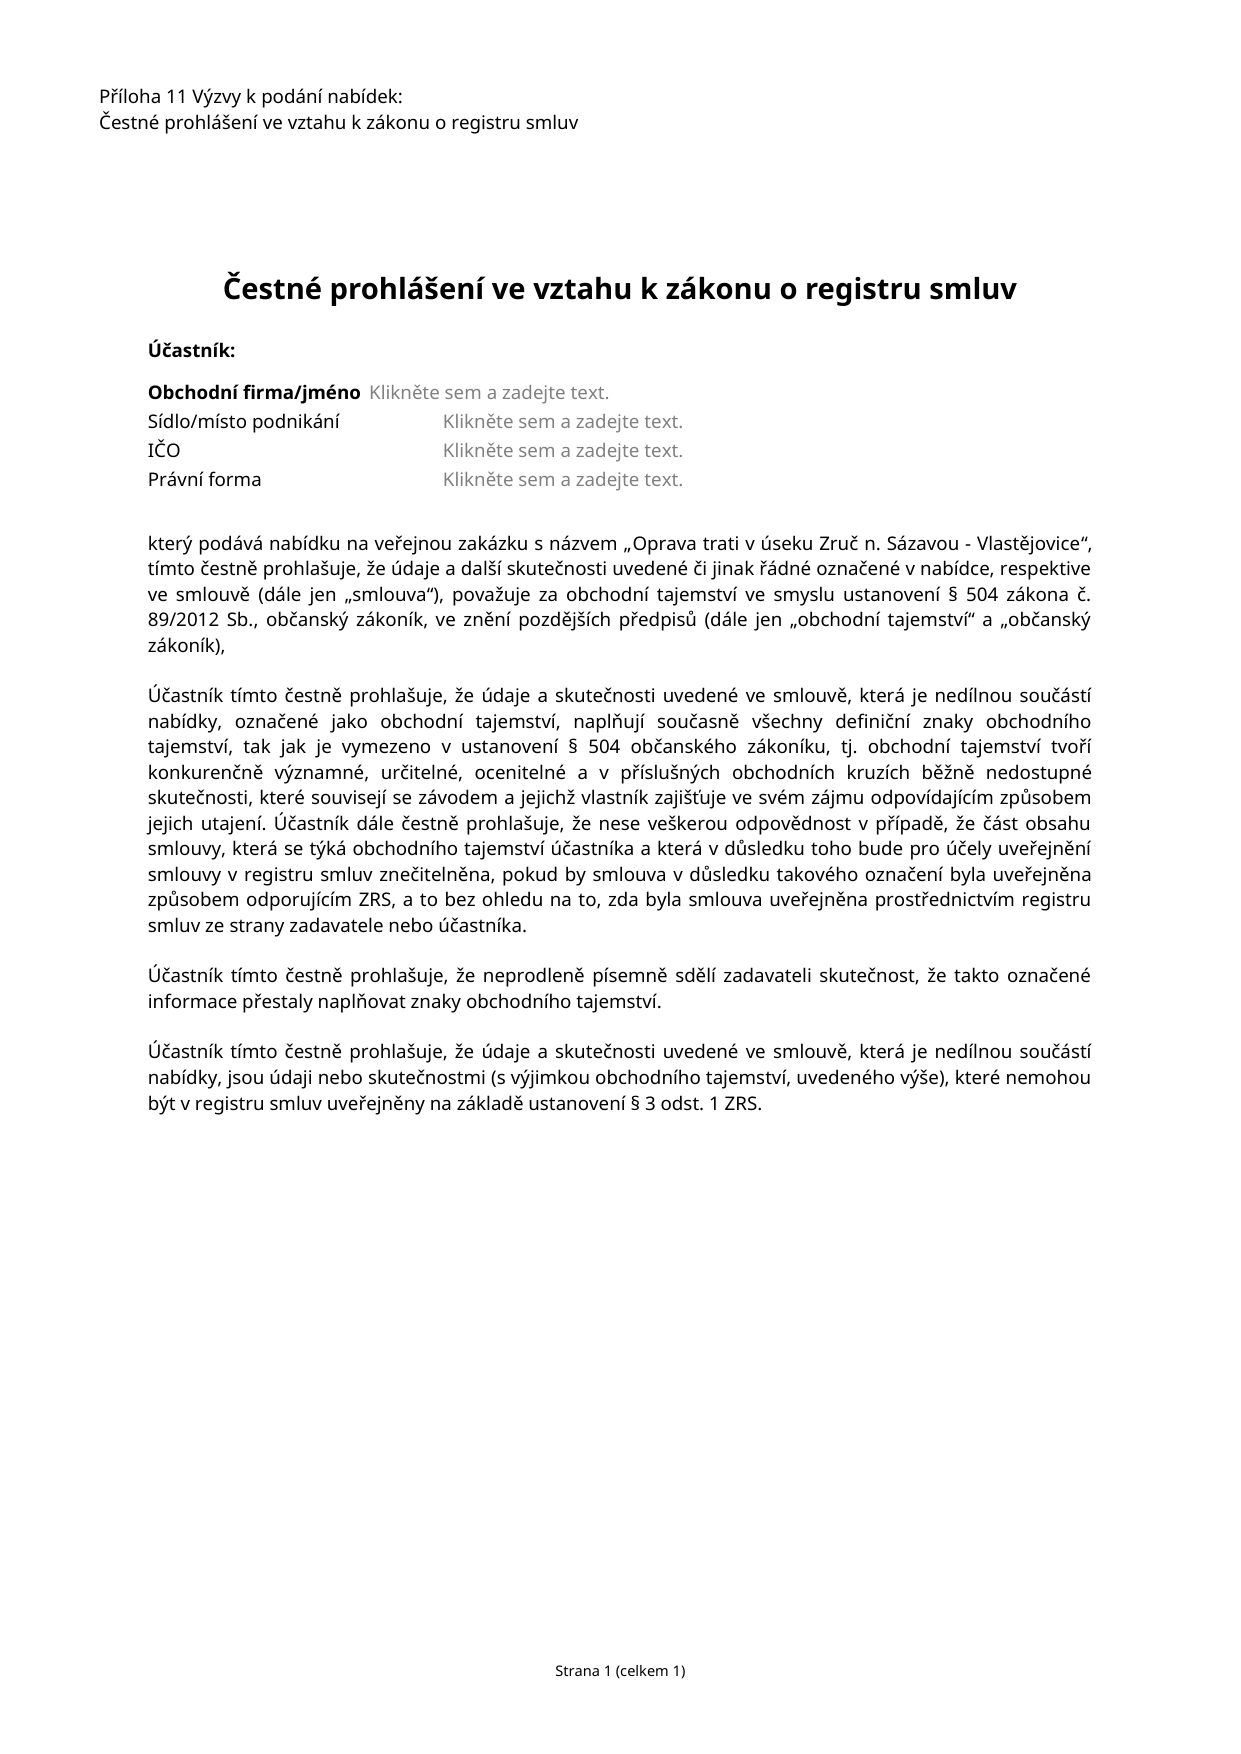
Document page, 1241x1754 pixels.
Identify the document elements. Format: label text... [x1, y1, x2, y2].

text Právní forma [148, 463, 1093, 492]
text IČO [148, 434, 1093, 463]
text který podává nabídku na veřejnou zakázku s názvem „Oprava trati v úseku Zruč n. Sázavou - Vlastějovice“, tímto čestně prohlašuje, že údaje a další skutečnosti uvedené či jinak řádné označené v nabídce, respektive ve smlouvě (dále jen „smlouva“), považuje za obchodní tajemství ve smyslu ustanovení § 504 zákona č. 89/2012 Sb., občanský zákoník, ve znění pozdějších předpisů (dále jen „obchodní tajemství“ a „občanský zákoník), [148, 530, 1093, 658]
title Čestné prohlášení ve vztahu k zákonu o registru smluv [148, 268, 1093, 308]
text Účastník tímto čestně prohlašuje, že údaje a skutečnosti uvedené ve smlouvě, která je nedílnou součástí nabídky, jsou údaji nebo skutečnostmi (s výjimkou obchodního tajemství, uvedeného výše), které nemohou být v registru smluv uveřejněny na základě ustanovení § 3 odst. 1 ZRS. [148, 1039, 1093, 1115]
text Sídlo/místo podnikání [148, 405, 1093, 434]
text Účastník tímto čestně prohlašuje, že údaje a skutečnosti uvedené ve smlouvě, která je nedílnou součástí nabídky, označené jako obchodní tajemství, naplňují současně všechny definiční znaky obchodního tajemství, tak jak je vymezeno v ustanovení § 504 občanského zákoníku, tj. obchodní tajemství tvoří konkurenčně významné, určitelné, ocenitelné a v příslušných obchodních kruzích běžně nedostupné skutečnosti, které souvisejí se závodem a jejichž vlastník zajišťuje ve svém zájmu odpovídajícím způsobem jejich utajení. Účastník dále čestně prohlašuje, že nese veškerou odpovědnost v případě, že část obsahu smlouvy, která se týká obchodního tajemství účastníka a která v důsledku toho bude pro účely uveřejnění smlouvy v registru smluv znečitelněna, pokud by smlouva v důsledku takového označení byla uveřejněna způsobem odporujícím ZRS, a to bez ohledu na to, zda byla smlouva uveřejněna prostřednictvím registru smluv ze strany zadavatele nebo účastníka. [148, 683, 1093, 938]
text Účastník tímto čestně prohlašuje, že neprodleně písemně sdělí zadavateli skutečnost, že takto označené informace přestaly naplňovat znaky obchodního tajemství. [148, 963, 1093, 1014]
text Účastník: [148, 333, 1093, 364]
text Obchodní firma/jméno [148, 376, 1093, 405]
